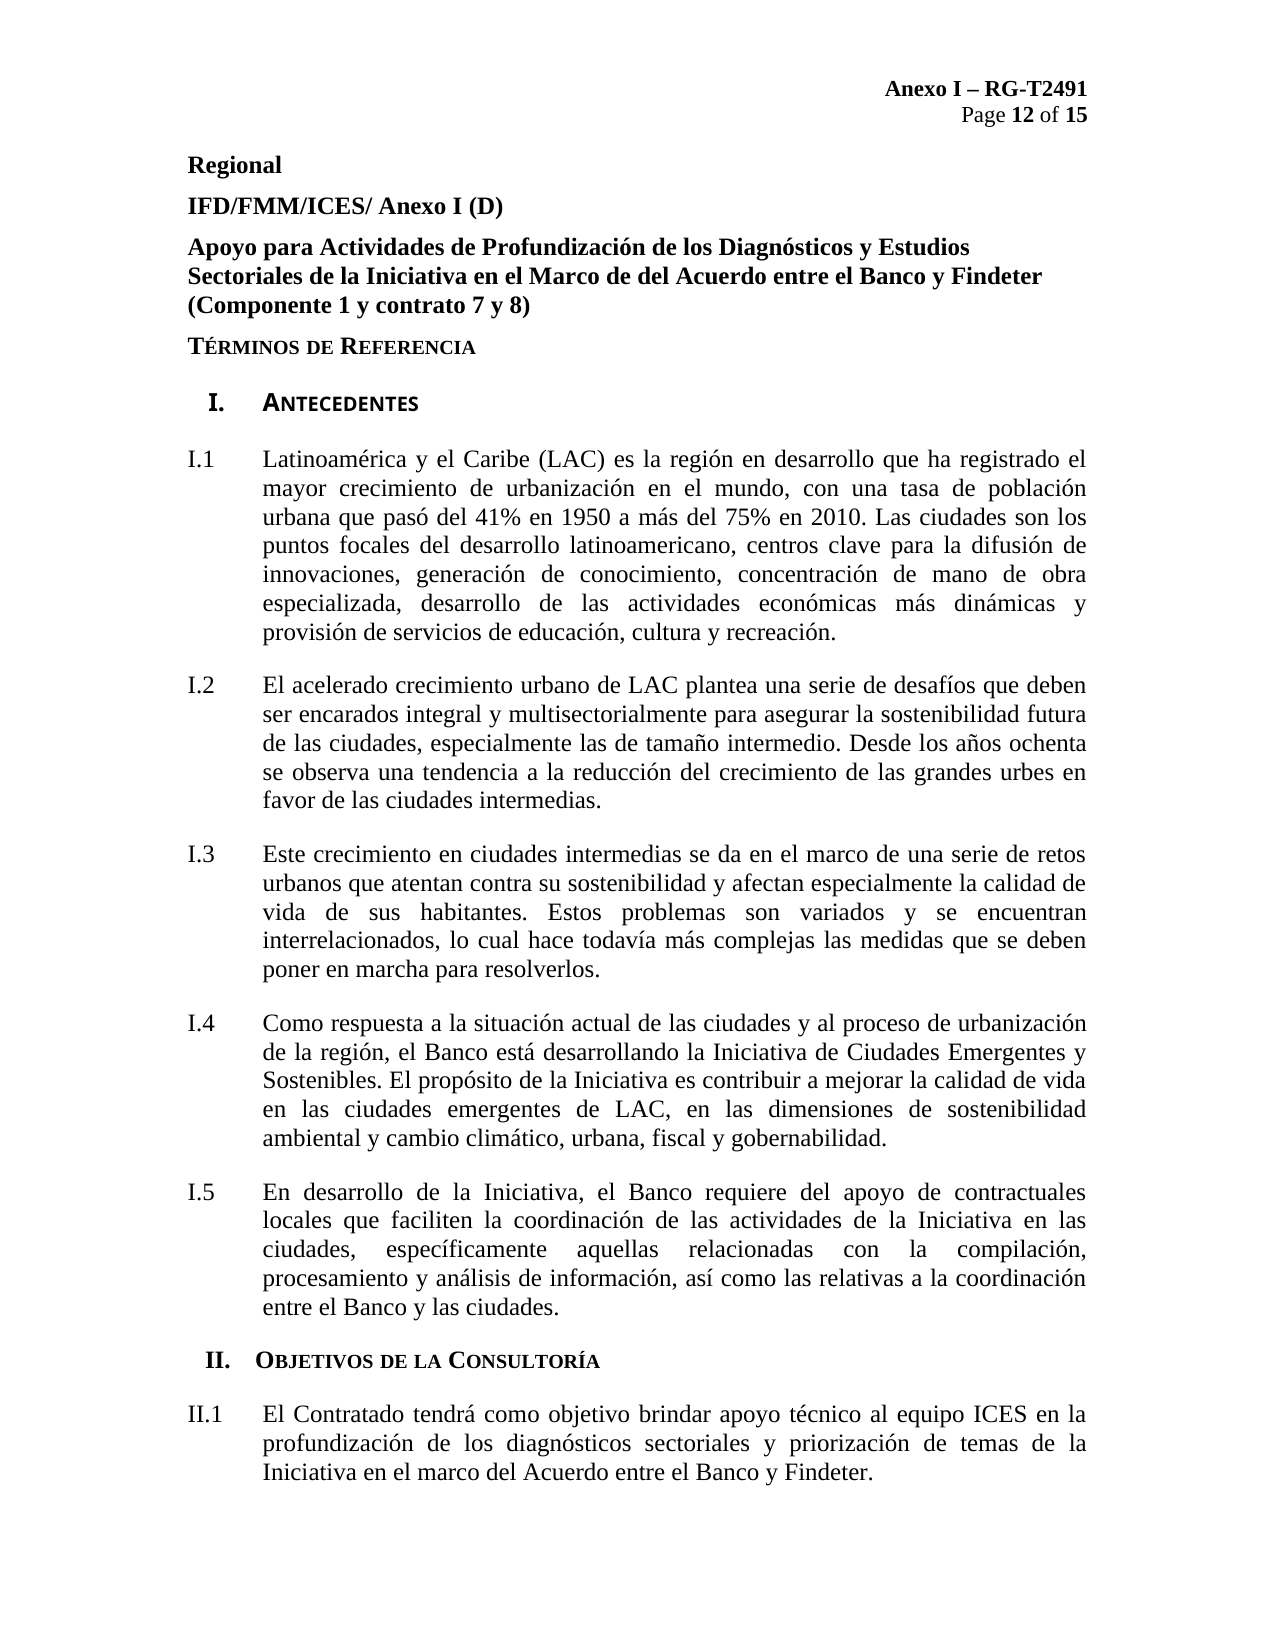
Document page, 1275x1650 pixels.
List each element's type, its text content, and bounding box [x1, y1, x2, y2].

list El Contratado tendrá como objetivo brindar apoyo técnico al equipo ICES en la profundización de los diagnósticos sectoriales y priorización de temas de la Iniciativa en el marco del Acuerdo entre el Banco y Findeter. [187, 1399, 1087, 1485]
list Como respuesta a la situación actual de las ciudades y al proceso de urbanización de la región, el Banco está desarrollando la Iniciativa de Ciudades Emergentes y Sostenibles. El propósito de la Iniciativa es contribuir a mejorar la calidad de vida en las ciudades emergentes de LAC, en las dimensiones de sostenibilidad ambiental y cambio climático, urbana, fiscal y gobernabilidad. [187, 1008, 1087, 1152]
list Antecedentes [225, 385, 1087, 419]
text Términos de Referencia [187, 331, 1087, 360]
text Apoyo para Actividades de Profundización de los Diagnósticos y Estudios Sectoriales de la Iniciativa en el Marco de del Acuerdo entre el Banco y Findeter (Componente 1 y contrato 7 y 8) [187, 232, 1087, 319]
list En desarrollo de la Iniciativa, el Banco requiere del apoyo de contractuales locales que faciliten la coordinación de las actividades de la Iniciativa en las ciudades, específicamente aquellas relacionadas con la compilación, procesamiento y análisis de información, así como las relativas a la coordinación entre el Banco y las ciudades. [187, 1177, 1087, 1320]
text Regional [187, 150, 1087, 179]
list Este crecimiento en ciudades intermedias se da en el marco de una serie de retos urbanos que atentan contra su sostenibilidad y afectan especialmente la calidad de vida de sus habitantes. Estos problemas son variados y se encuentran interrelacionados, lo cual hace todavía más complejas las medidas que se deben poner en marcha para resolverlos. [187, 839, 1087, 983]
list Objetivos de la Consultoría [187, 1345, 1087, 1374]
list Latinoamérica y el Caribe (LAC) es la región en desarrollo que ha registrado el mayor crecimiento de urbanización en el mundo, con una tasa de población urbana que pasó del 41% en 1950 a más del 75% en 2010. Las ciudades son los puntos focales del desarrollo latinoamericano, centros clave para la difusión de innovaciones, generación de conocimiento, concentración de mano de obra especializada, desarrollo de las actividades económicas más dinámicas y provisión de servicios de educación, cultura y recreación. [187, 444, 1087, 645]
text IFD/FMM/ICES/ Anexo I (D) [187, 191, 1087, 220]
list El acelerado crecimiento urbano de LAC plantea una serie de desafíos que deben ser encarados integral y multisectorialmente para asegurar la sostenibilidad futura de las ciudades, especialmente las de tamaño intermedio. Desde los años ochenta se observa una tendencia a la reducción del crecimiento de las grandes urbes en favor de las ciudades intermedias. [187, 670, 1087, 814]
